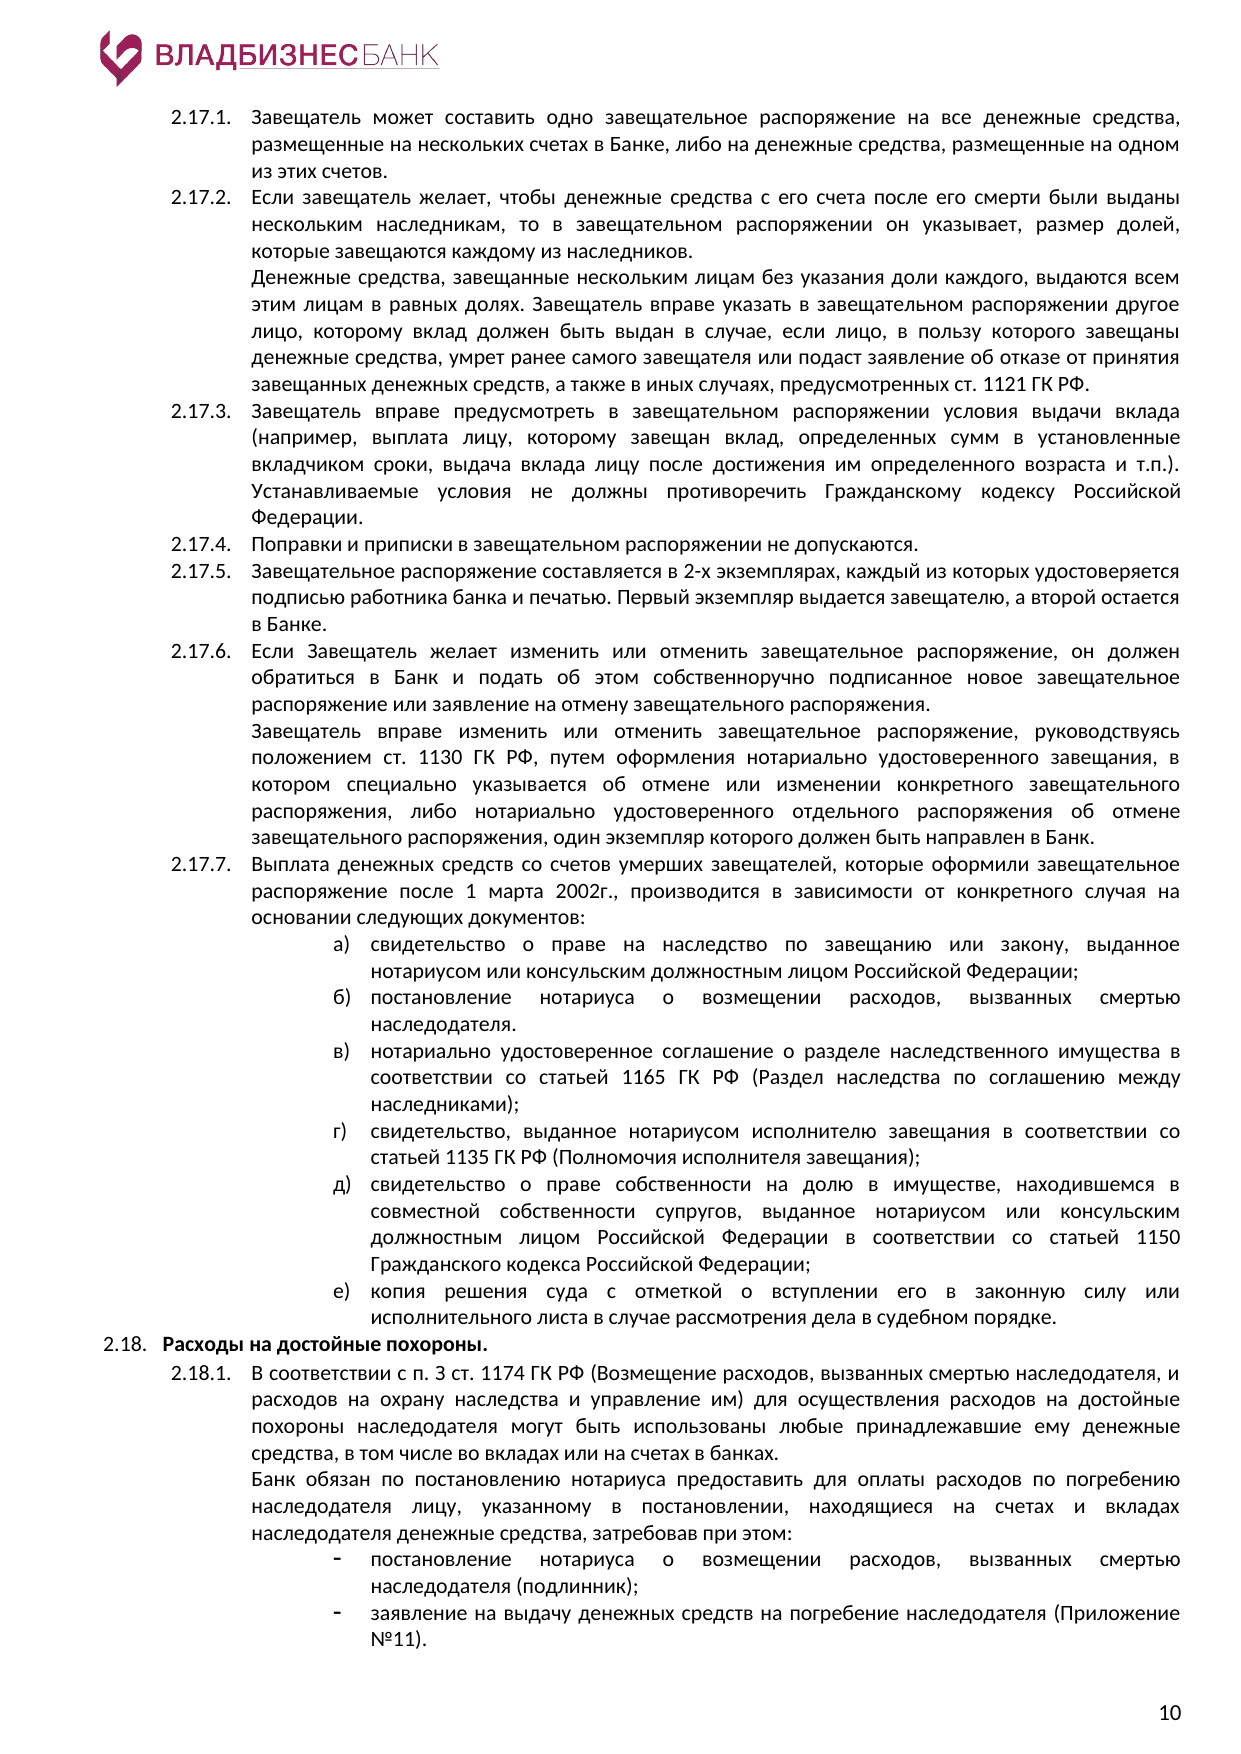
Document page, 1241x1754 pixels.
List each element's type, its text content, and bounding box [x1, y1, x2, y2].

list Банк обязан по постановлению нотариуса предоставить для оплаты расходов по погребению наследодателя лицу, указанному в постановлении, находящиеся на счетах и вкладах наследодателя денежные средства, затребовав при этом: [251, 1466, 1181, 1546]
list Денежные средства, завещанные нескольким лицам без указания доли каждого, выдаются всем этим лицам в равных долях. Завещатель вправе указать в завещательном распоряжении другое лицо, которому вклад должен быть выдан в случае, если лицо, в пользу которого завещаны денежные средства, умрет ранее самого завещателя или подаст заявление об отказе от принятия завещанных денежных средств, а также в иных случаях, предусмотренных ст. 1121 ГК РФ. [251, 263, 1181, 397]
list Завещатель может составить одно завещательное распоряжение на все денежные средства, размещенные на нескольких счетах в Банке, либо на денежные средства, размещенные на одном из этих счетов. [171, 103, 1181, 183]
list Завещатель вправе предусмотреть в завещательном распоряжении условия выдачи вклада (например, выплата лицу, которому завещан вклад, определенных сумм в установленные вкладчиком сроки, выдача вклада лицу после достижения им определенного возраста и т.п.). Устанавливаемые условия не должны противоречить Гражданскому кодексу Российской Федерации. [171, 397, 1181, 530]
list свидетельство, выданное нотариусом исполнителю завещания в соответствии со статьей 1135 ГК РФ (Полномочия исполнителя завещания); [333, 1117, 1181, 1170]
list Завещатель вправе изменить или отменить завещательное распоряжение, руководствуясь положением ст. 1130 ГК РФ, путем оформления нотариально удостоверенного завещания, в котором специально указывается об отмене или изменении конкретного завещательного распоряжения, либо нотариально удостоверенного отдельного распоряжения об отмене завещательного распоряжения, один экземпляр которого должен быть направлен в Банк. [251, 717, 1181, 850]
picture [59, 29, 480, 89]
list Если Завещатель желает изменить или отменить завещательное распоряжение, он должен обратиться в Банк и подать об этом собственноручно подписанное новое завещательное распоряжение или заявление на отмену завещательного распоряжения. [171, 637, 1181, 717]
list свидетельство о праве собственности на долю в имуществе, находившемся в совместной собственности супругов, выданное нотариусом или консульским должностным лицом Российской Федерации в соответствии со статьей 1150 Гражданского кодекса Российской Федерации; [333, 1170, 1181, 1277]
list постановление нотариуса о возмещении расходов, вызванных смертью наследодателя (подлинник); [333, 1546, 1181, 1599]
list Если завещатель желает, чтобы денежные средства с его счета после его смерти были выданы нескольким наследникам, то в завещательном распоряжении он указывает, размер долей, которые завещаются каждому из наследников. [171, 183, 1181, 263]
list нотариально удостоверенное соглашение о разделе наследственного имущества в соответствии со статьей 1165 ГК РФ (Раздел наследства по соглашению между наследниками); [333, 1037, 1181, 1117]
list Завещательное распоряжение составляется в 2-х экземплярах, каждый из которых удостоверяется подписью работника банка и печатью. Первый экземпляр выдается завещателю, а второй остается в Банке. [171, 557, 1181, 637]
list Выплата денежных средств со счетов умерших завещателей, которые оформили завещательное распоряжение после 1 марта 2002г., производится в зависимости от конкретного случая на основании следующих документов: [171, 850, 1181, 930]
list В соответствии с п. З ст. 1174 ГК РФ (Возмещение расходов, вызванных смертью наследодателя, и расходов на охрану наследства и управление им) для осуществления расходов на достойные похороны наследодателя могут быть использованы любые принадлежавшие ему денежные средства, в том числе во вкладах или на счетах в банках. [171, 1359, 1181, 1466]
list заявление на выдачу денежных средств на погребение наследодателя (Приложение №11). [333, 1599, 1181, 1652]
list Расходы на достойные похороны. [103, 1330, 1181, 1357]
list постановление нотариуса о возмещении расходов, вызванных смертью наследодателя. [333, 983, 1181, 1037]
list копия решения суда с отметкой о вступлении его в законную силу или исполнительного листа в случае рассмотрения дела в судебном порядке. [333, 1277, 1181, 1330]
list Поправки и приписки в завещательном распоряжении не допускаются. [171, 530, 1181, 557]
list свидетельство о праве на наследство по завещанию или закону, выданное нотариусом или консульским должностным лицом Российской Федерации; [333, 930, 1181, 983]
